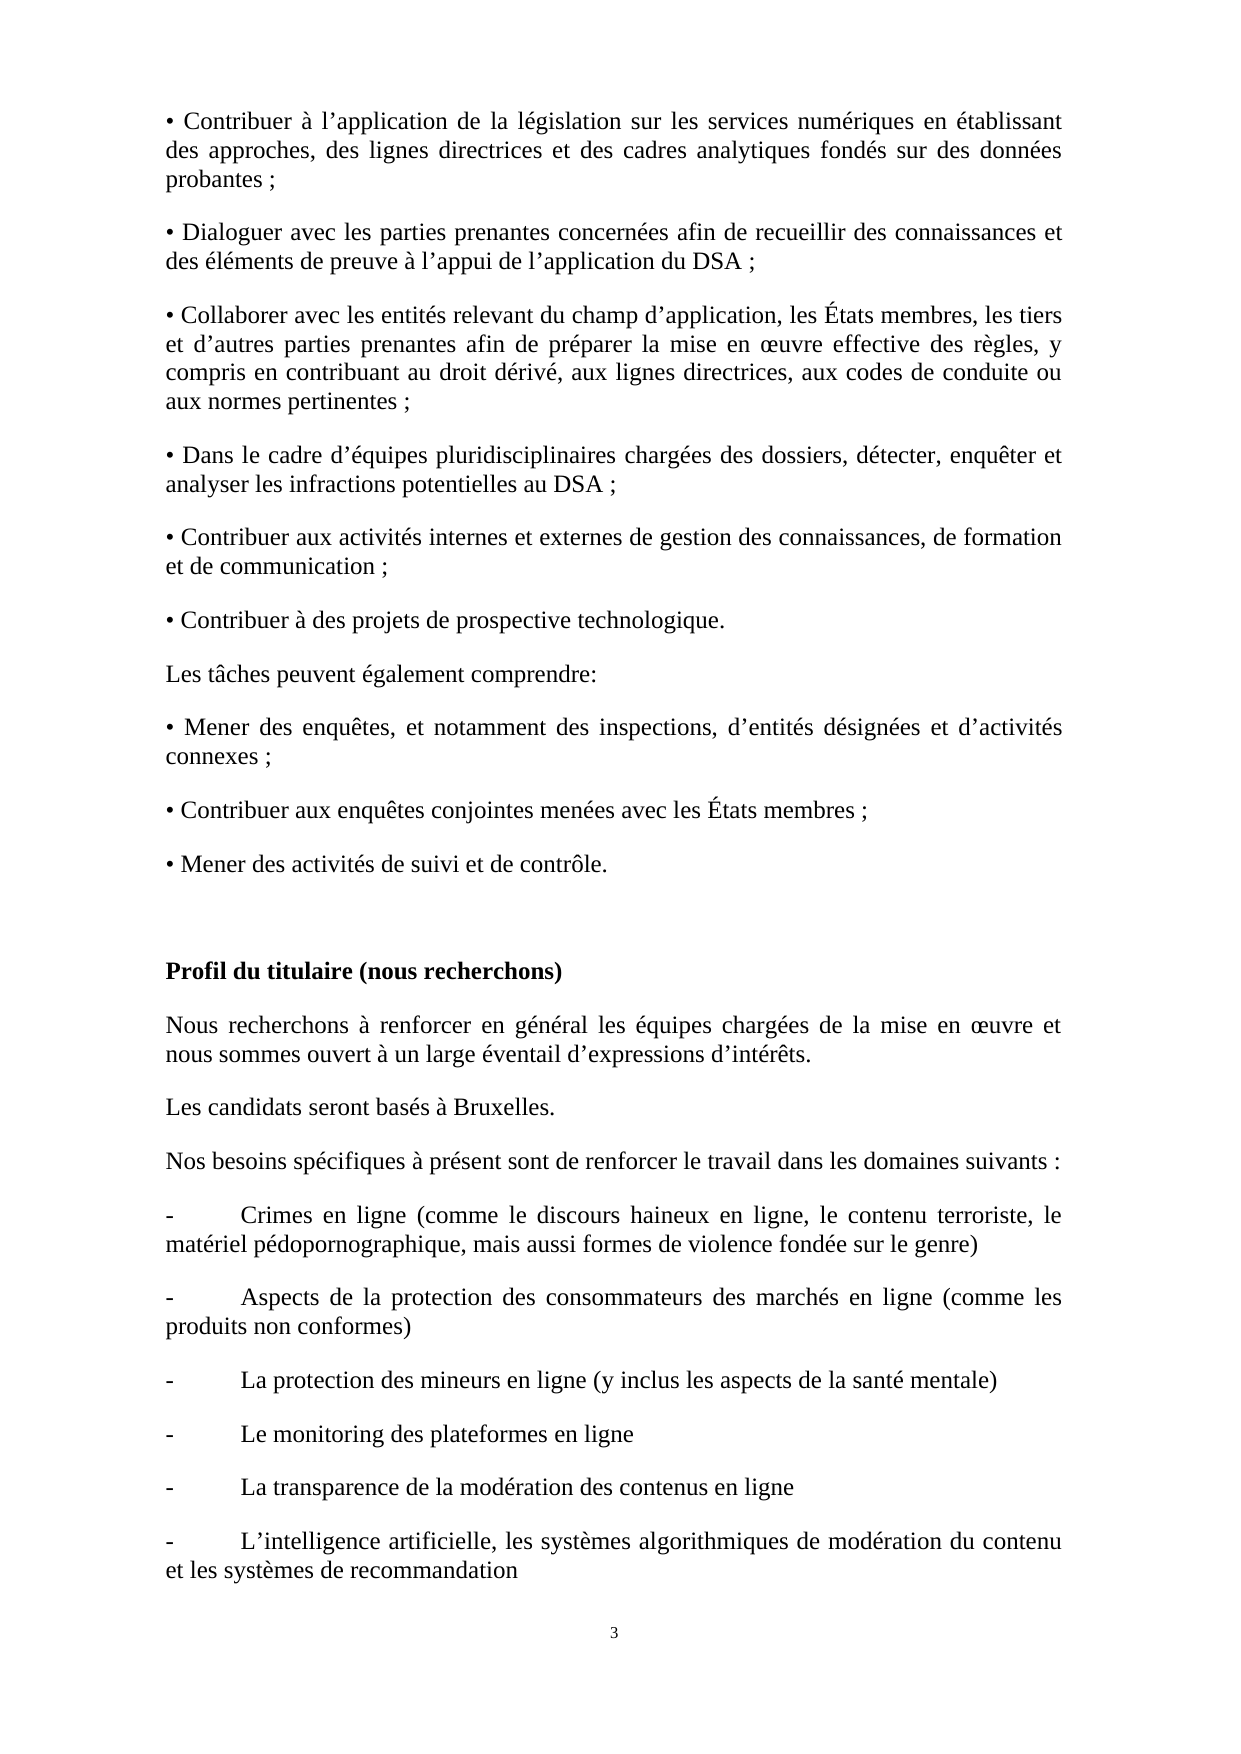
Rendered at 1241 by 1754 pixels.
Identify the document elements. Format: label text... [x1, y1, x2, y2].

list Profil du titulaire (nous recherchons) [165, 956, 1063, 985]
